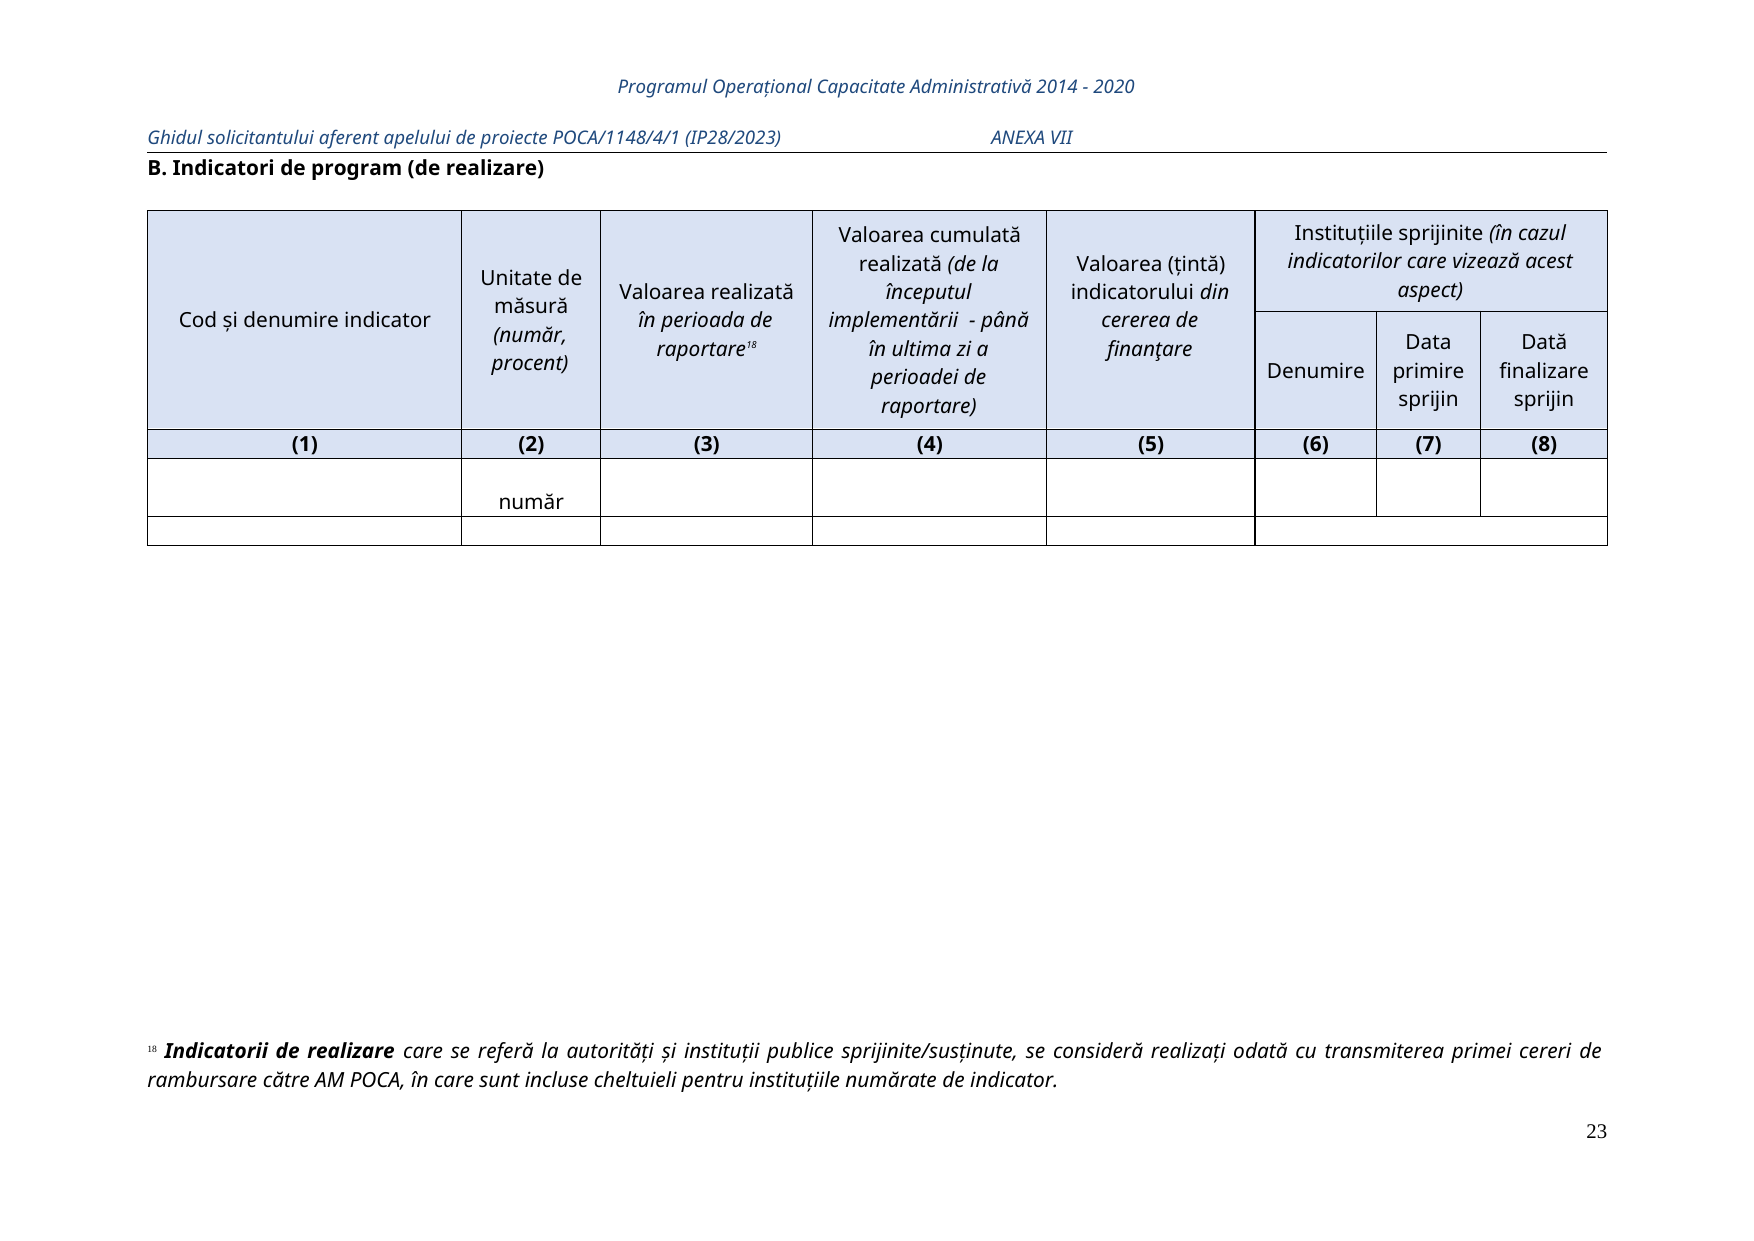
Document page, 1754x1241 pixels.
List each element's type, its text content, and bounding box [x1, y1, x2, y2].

table_cell [1047, 459, 1254, 516]
table_cell Denumire [1256, 312, 1376, 428]
table_cell Dată finalizare sprijin [1481, 312, 1607, 428]
table_cell Data primire sprijin [1377, 312, 1480, 428]
table_header Instituțiile sprijinite (în cazul indicatorilor care vizează acest aspect) [1256, 211, 1607, 311]
table_header Valoarea (țintă) indicatorului din cererea de finanţare [1047, 211, 1254, 428]
table_cell (3) [601, 430, 812, 458]
table_cell (4) [813, 430, 1046, 458]
table_cell [1047, 517, 1254, 545]
table_cell [148, 517, 461, 545]
table_cell [148, 459, 461, 516]
table_cell [601, 459, 812, 516]
table_cell (1) [148, 430, 461, 458]
table_cell [813, 459, 1046, 516]
table_cell (2) [462, 430, 600, 458]
table_cell [1481, 459, 1607, 516]
table_cell [813, 517, 1046, 545]
table_cell număr [462, 459, 600, 516]
table_cell [462, 517, 600, 545]
table_header Valoarea realizată în perioada de raportare [601, 211, 812, 428]
table_cell (6) [1256, 430, 1376, 458]
table_cell (8) [1481, 430, 1607, 458]
table_cell [1377, 459, 1480, 516]
text B. Indicatori de program (de realizare) [147, 153, 1607, 182]
table_cell [601, 517, 812, 545]
table_header Valoarea cumulată realizată (de la începutul implementării - până în ultima zi a perioadei de raportare) [813, 211, 1046, 428]
table_cell [1256, 517, 1607, 545]
table_header Unitate de măsură (număr, procent) [462, 211, 600, 428]
table_cell (5) [1047, 430, 1254, 458]
table_cell (7) [1377, 430, 1480, 458]
table_cell [1256, 459, 1376, 516]
table_header Cod și denumire indicator [148, 211, 461, 428]
